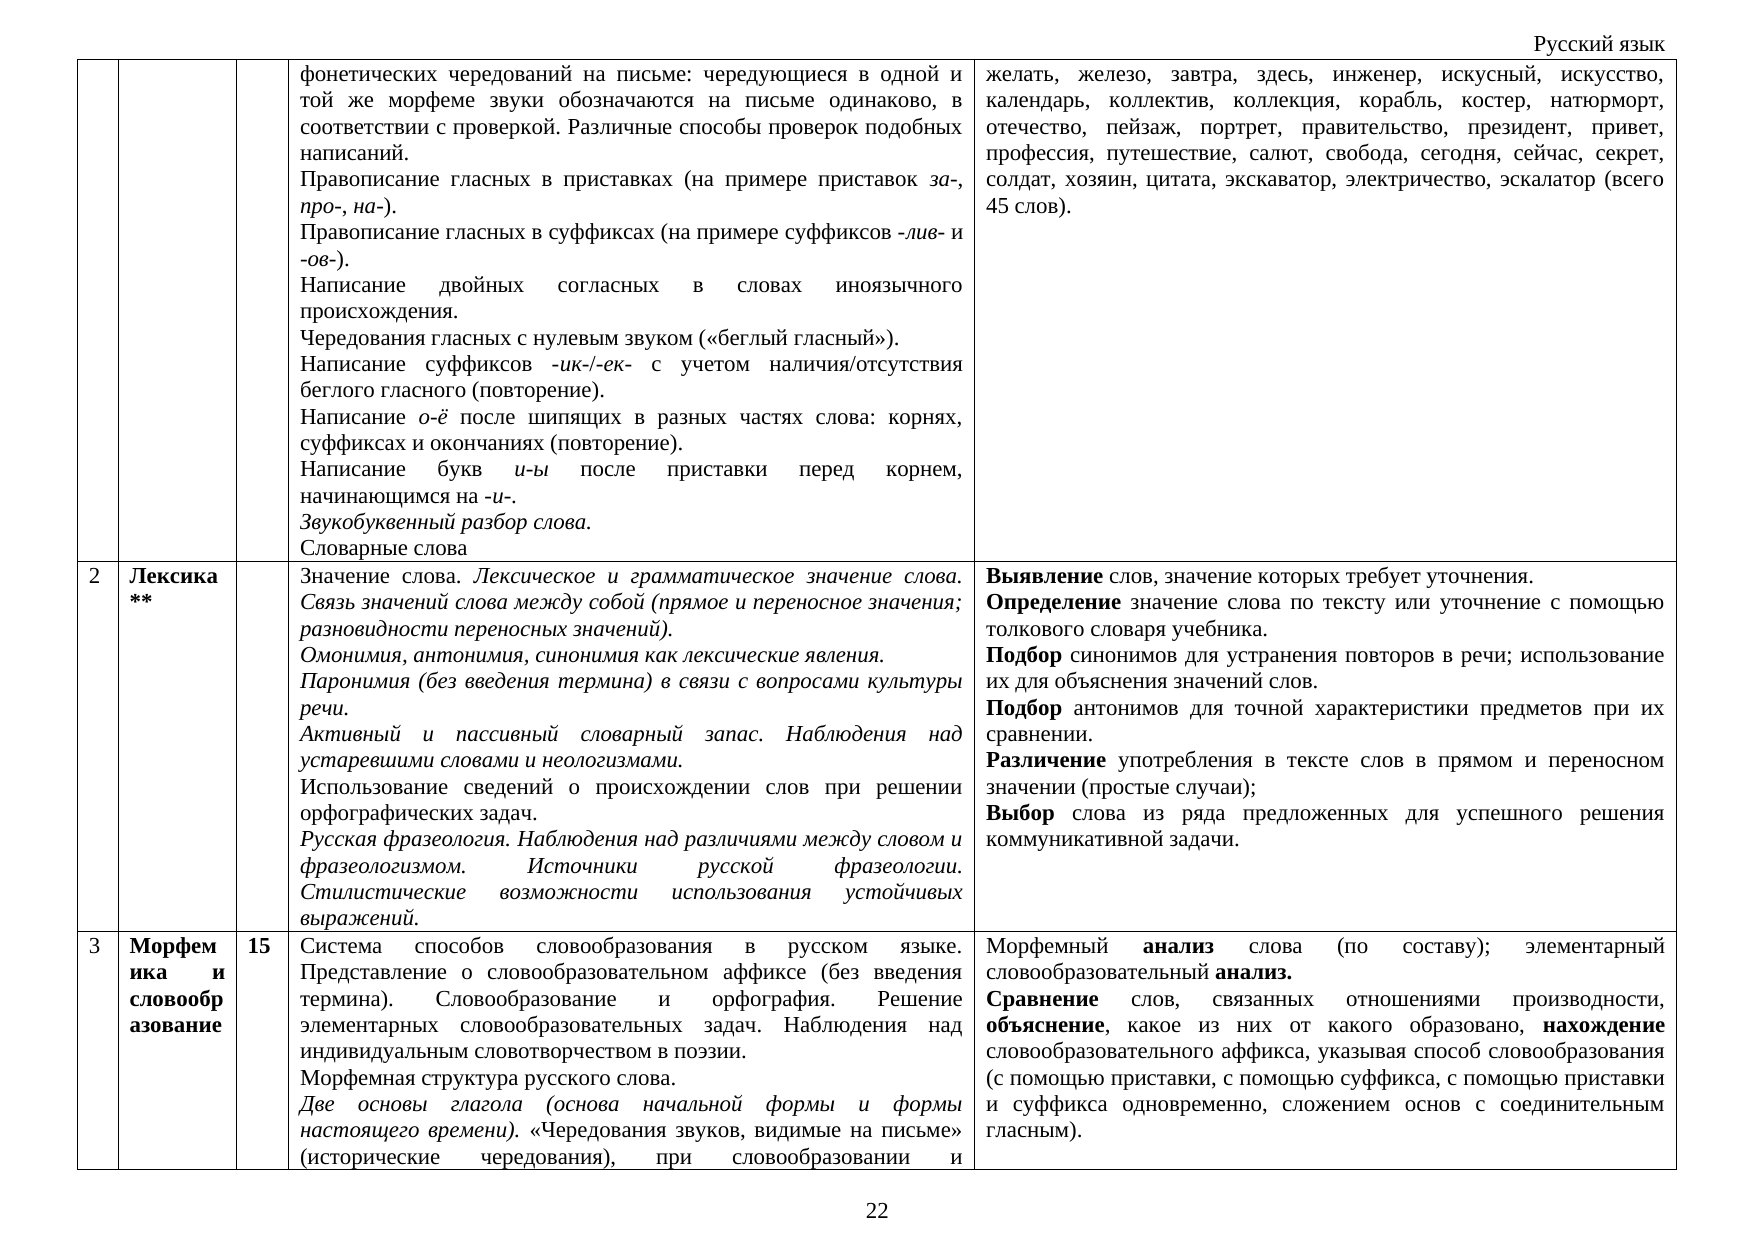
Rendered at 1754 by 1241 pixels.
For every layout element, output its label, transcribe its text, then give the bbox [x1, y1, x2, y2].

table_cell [975, 932, 1676, 1169]
table_cell Лексика** [119, 562, 236, 931]
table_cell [289, 60, 974, 561]
table_cell [237, 562, 288, 931]
table_cell 1 [78, 60, 118, 561]
table_cell 25 [237, 60, 288, 561]
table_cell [119, 932, 236, 1169]
table_cell Значение слова. Лексическое и грамматическое значение слова. Связь значений слова между собой (прямое и переносное значения; разновидности переносных значений). Омонимия, антонимия, синонимия как лексические явления. Паронимия (без введения термина) в связи с вопросами культуры речи. Активный и пассивный словарный запас. Наблюдения над устаревшими словами и неологизмами. Использование сведений о происхождении слов при решении орфографических задач. Русская фразеология. Наблюдения над различиями между словом и фразеологизмом. Источники русской фразеологии. Стилистические возможности использования устойчивых выражений. [289, 562, 974, 931]
table_cell 2 [78, 562, 118, 931]
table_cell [119, 60, 236, 561]
table_cell 3 [78, 932, 118, 1169]
table_cell 15 [237, 932, 288, 1169]
table_cell Выявление слов, значение которых требует уточнения. Определение значение слова по тексту или уточнение с помощью толкового словаря учебника. Подбор синонимов для устранения повторов в речи; использование их для объяснения значений слов. Подбор антонимов для точной характеристики предметов при их сравнении. Различение употребления в тексте слов в прямом и переносном значении (простые случаи); Выбор слова из ряда предложенных для успешного решения коммуникативной задачи. [975, 562, 1676, 931]
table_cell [289, 932, 974, 1169]
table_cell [975, 60, 1676, 561]
